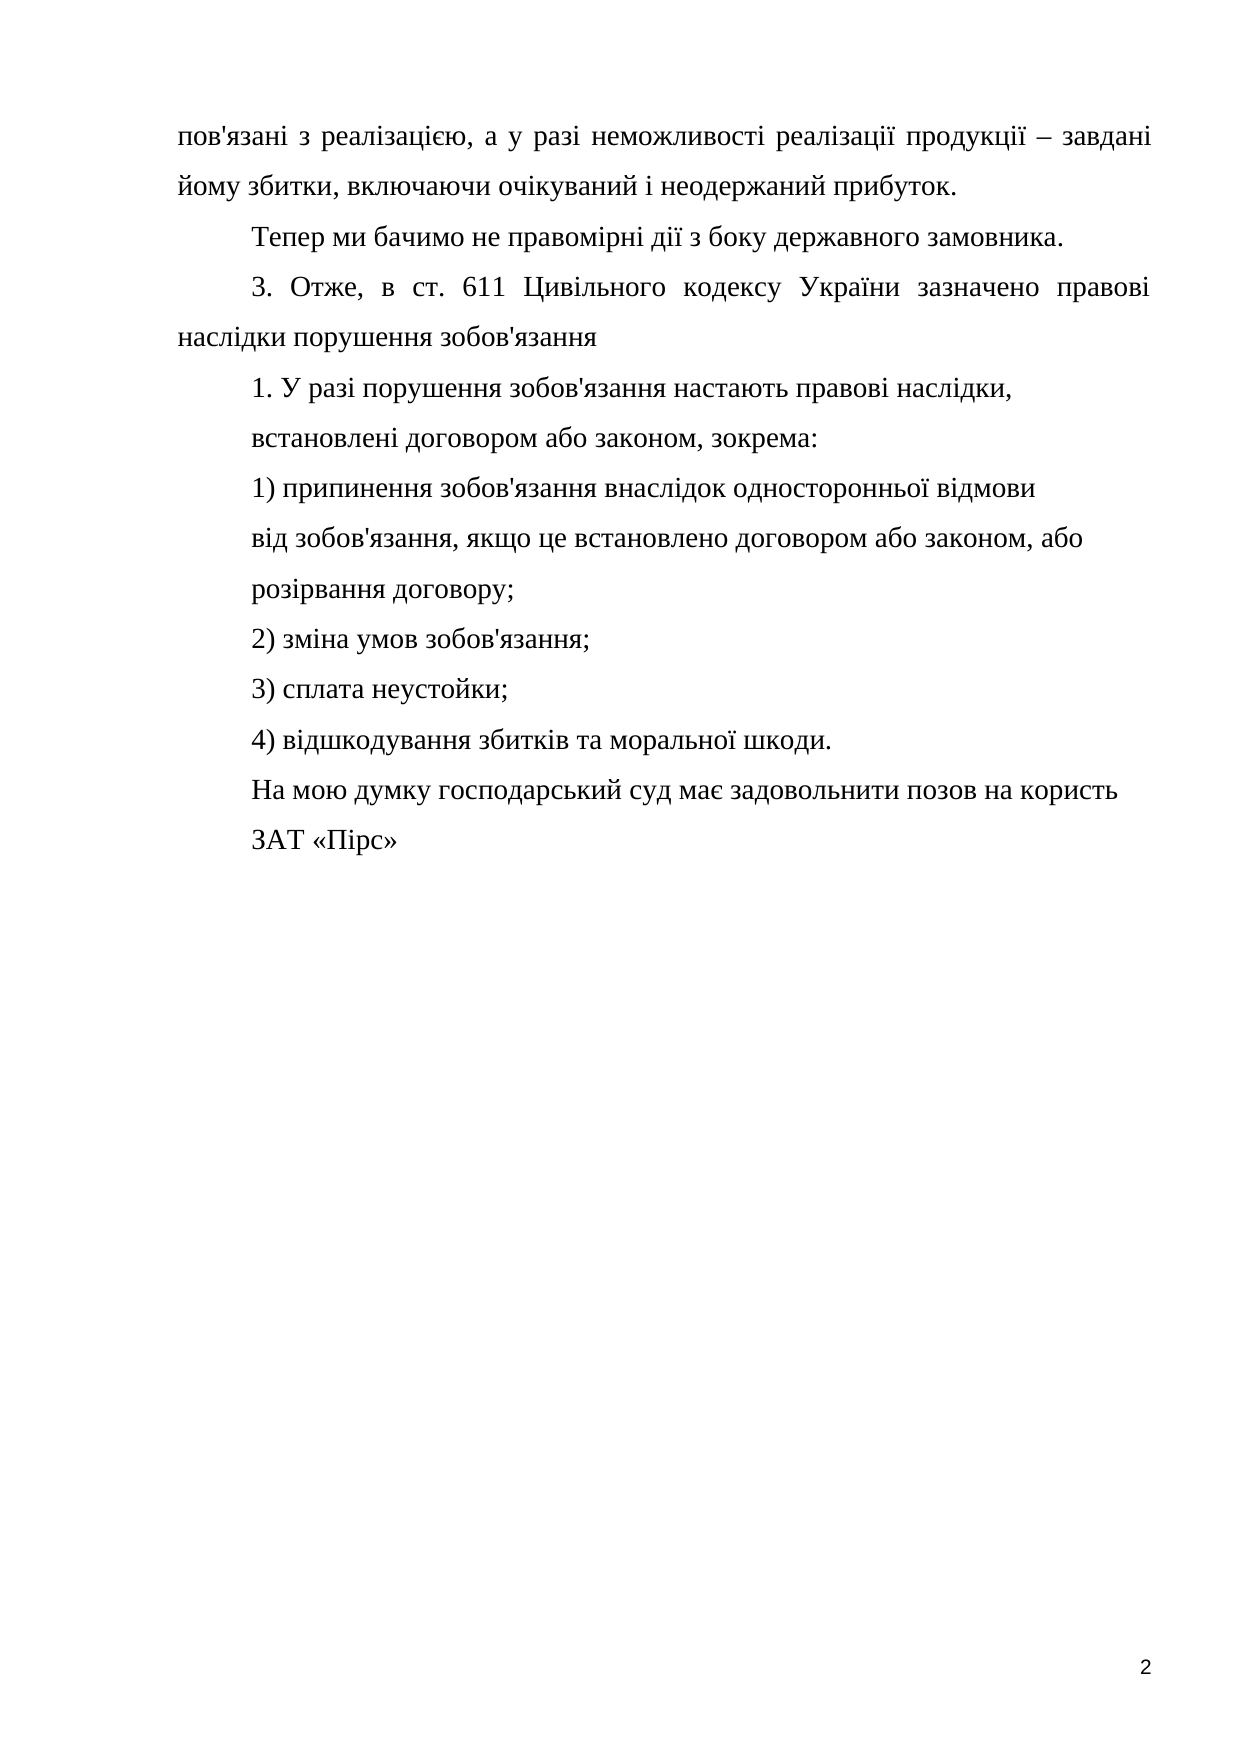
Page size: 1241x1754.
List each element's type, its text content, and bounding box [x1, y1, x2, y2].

text На мою думку господарський суд має задовольнити позов на користь [177, 772, 1152, 806]
text Тепер ми бачимо не правомірні дії з боку державного замовника. [177, 219, 1152, 252]
text 1. У разі порушення зобов'язання настають правові наслідки, [177, 370, 1152, 403]
text 3) сплата неустойки; [177, 672, 1152, 705]
text ЗАТ «Пірс» [177, 822, 1152, 856]
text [177, 118, 1152, 202]
text від зобов'язання, якщо це встановлено договором або законом, або [177, 521, 1152, 554]
text 4) відшкодування збитків та моральної шкоди. [177, 722, 1152, 755]
text 2) зміна умов зобов'язання; [177, 621, 1152, 655]
text розірвання договору; [177, 571, 1152, 604]
text 1) припинення зобов'язання внаслідок односторонньої відмови [177, 470, 1152, 504]
text встановлені договором або законом, зокрема: [177, 420, 1152, 453]
text 3. Отже, в ст. 611 Цивільного кодексу України зазначено правові наслідки порушення зобов'язання [177, 269, 1152, 353]
